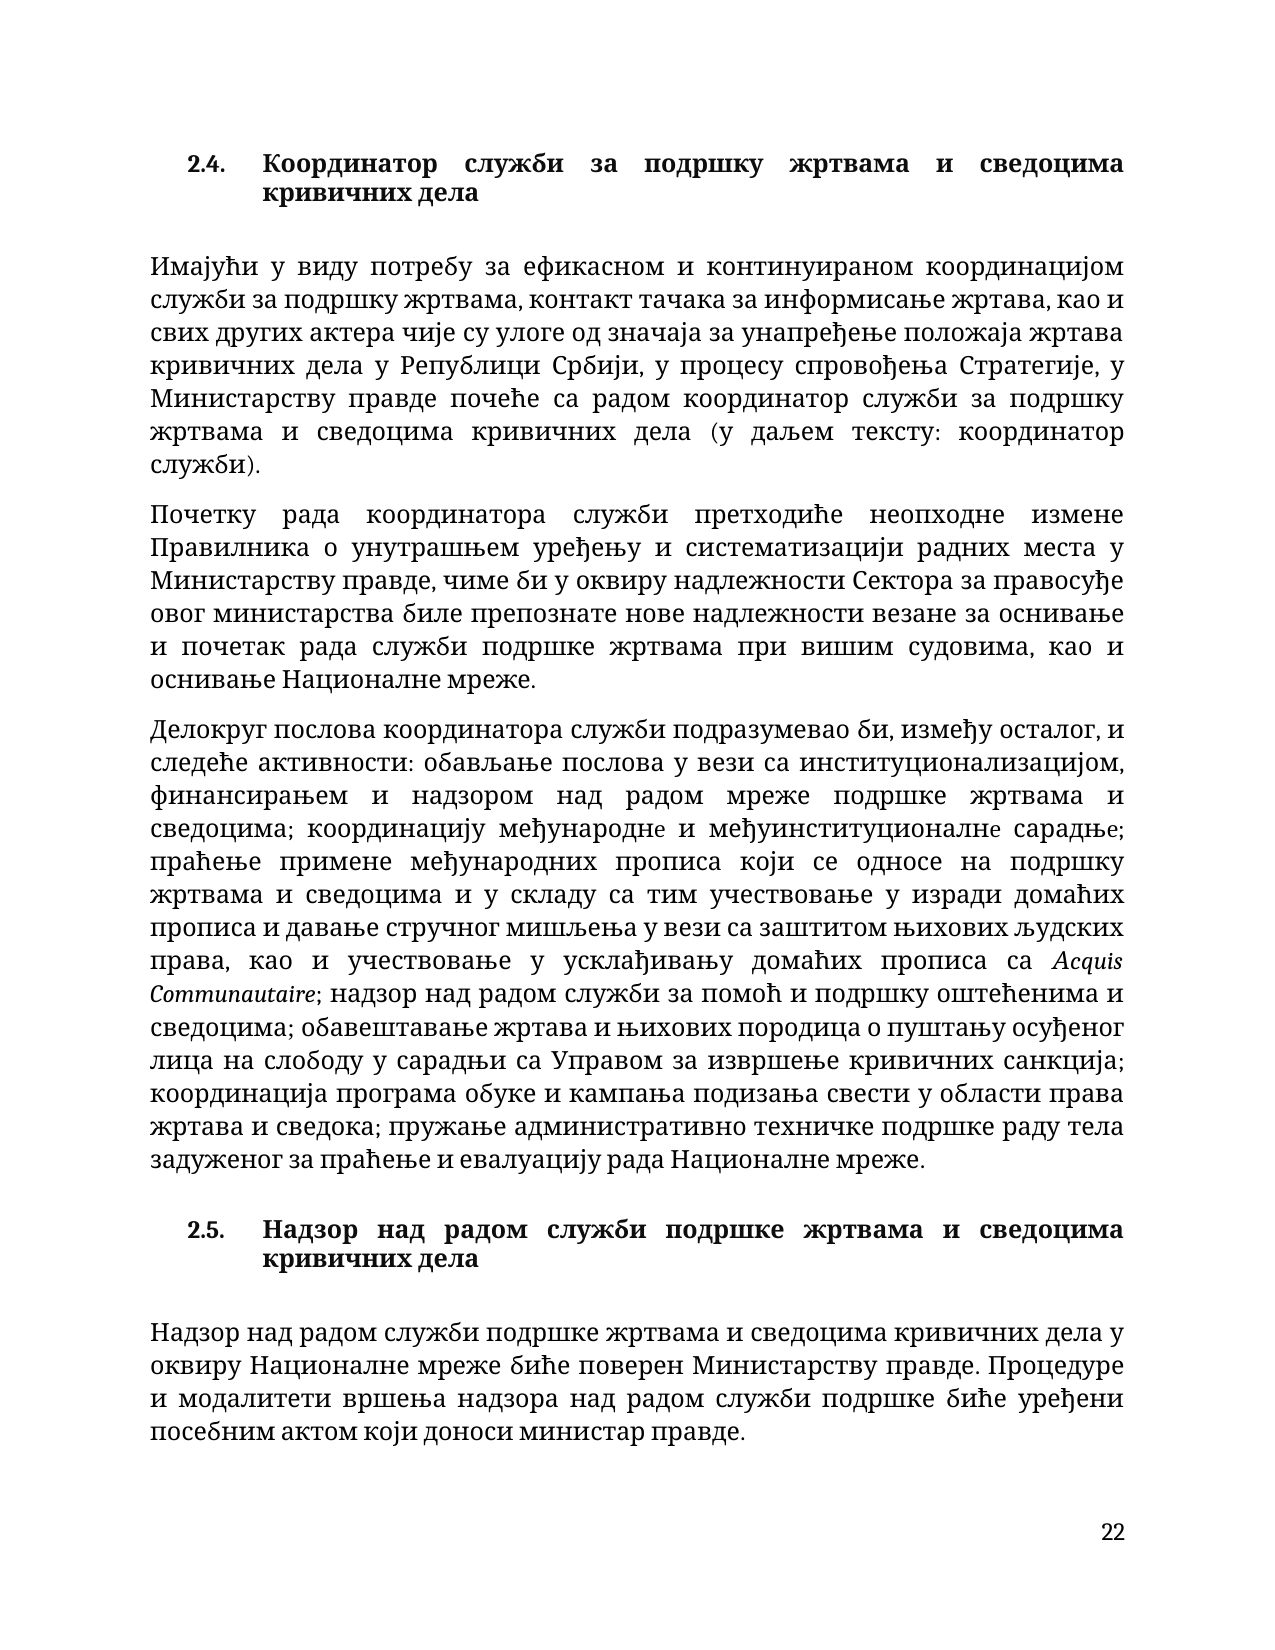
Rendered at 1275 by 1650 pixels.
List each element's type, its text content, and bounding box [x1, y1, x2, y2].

text Надзор над радом служби подршке жртвама и сведоцима кривичних дела у оквиру Националне мреже биће поверен Министарству правде. Процедуре и модалитети вршења надзора над радом служби подршке биће уређени посебним актом који доноси министар правде. [150, 1319, 1125, 1447]
text Почетку рада координатора служби претходиће неопходне измене Правилника о унутрашњем уређењу и систематизацији радних места у Министарству правде, чиме би у оквиру надлежности Сектора за правосуђе овог министарства биле препознате нове надлежности везане за оснивање и почетак рада служби подршке жртвама при вишим судовима, као и оснивање Националне мреже. [150, 501, 1125, 694]
subtitle Координатор служби за подршку жртвама и сведоцима кривичних дела [187, 150, 1125, 207]
text Делокруг послова координатора служби подразумевао би, између осталог, и следеће активности: обављање послова у вези са институционализацијом, финансирањем и надзором над радом мреже подршке жртвама и сведоцима; координацију међународнe и међуинституционалнe сарадњe; праћење примене међународних прописа који се односе на подршку жртвама и сведоцима и у складу са тим учествовање у изради домаћих прописа и давање стручног мишљења у вези са заштитом њихових људских права, као и учествовање у усклађивању домаћих прописа са Аcquis Communautaire; надзор над радом служби за помоћ и подршку оштећенима и сведоцима; обавештавање жртава и њихових породица о пуштању осуђеног лица на слободу у сарадњи са Управом за извршење кривичних санкција; координација програма обуке и кампања подизања свести у области права жртава и сведока; пружање административно техничке подршке раду тела задуженог за праћење и евалуацију рада Националне мреже. [150, 716, 1125, 1174]
subtitle Надзор над радом служби подршке жртвама и сведоцима кривичних дела [187, 1216, 1125, 1273]
text Имајући у виду потребу за ефикасном и континуираном координацијом служби за подршку жртвама, контакт тачака за информисање жртава, као и свих других актера чије су улоге од значаја за унапређење положаја жртава кривичних дела у Републици Србији, у процесу спровођења Стратегије, у Министарству правде почеће са радом координатор служби за подршку жртвама и сведоцима кривичних дела (у даљем тексту: координатор служби). [150, 253, 1125, 480]
